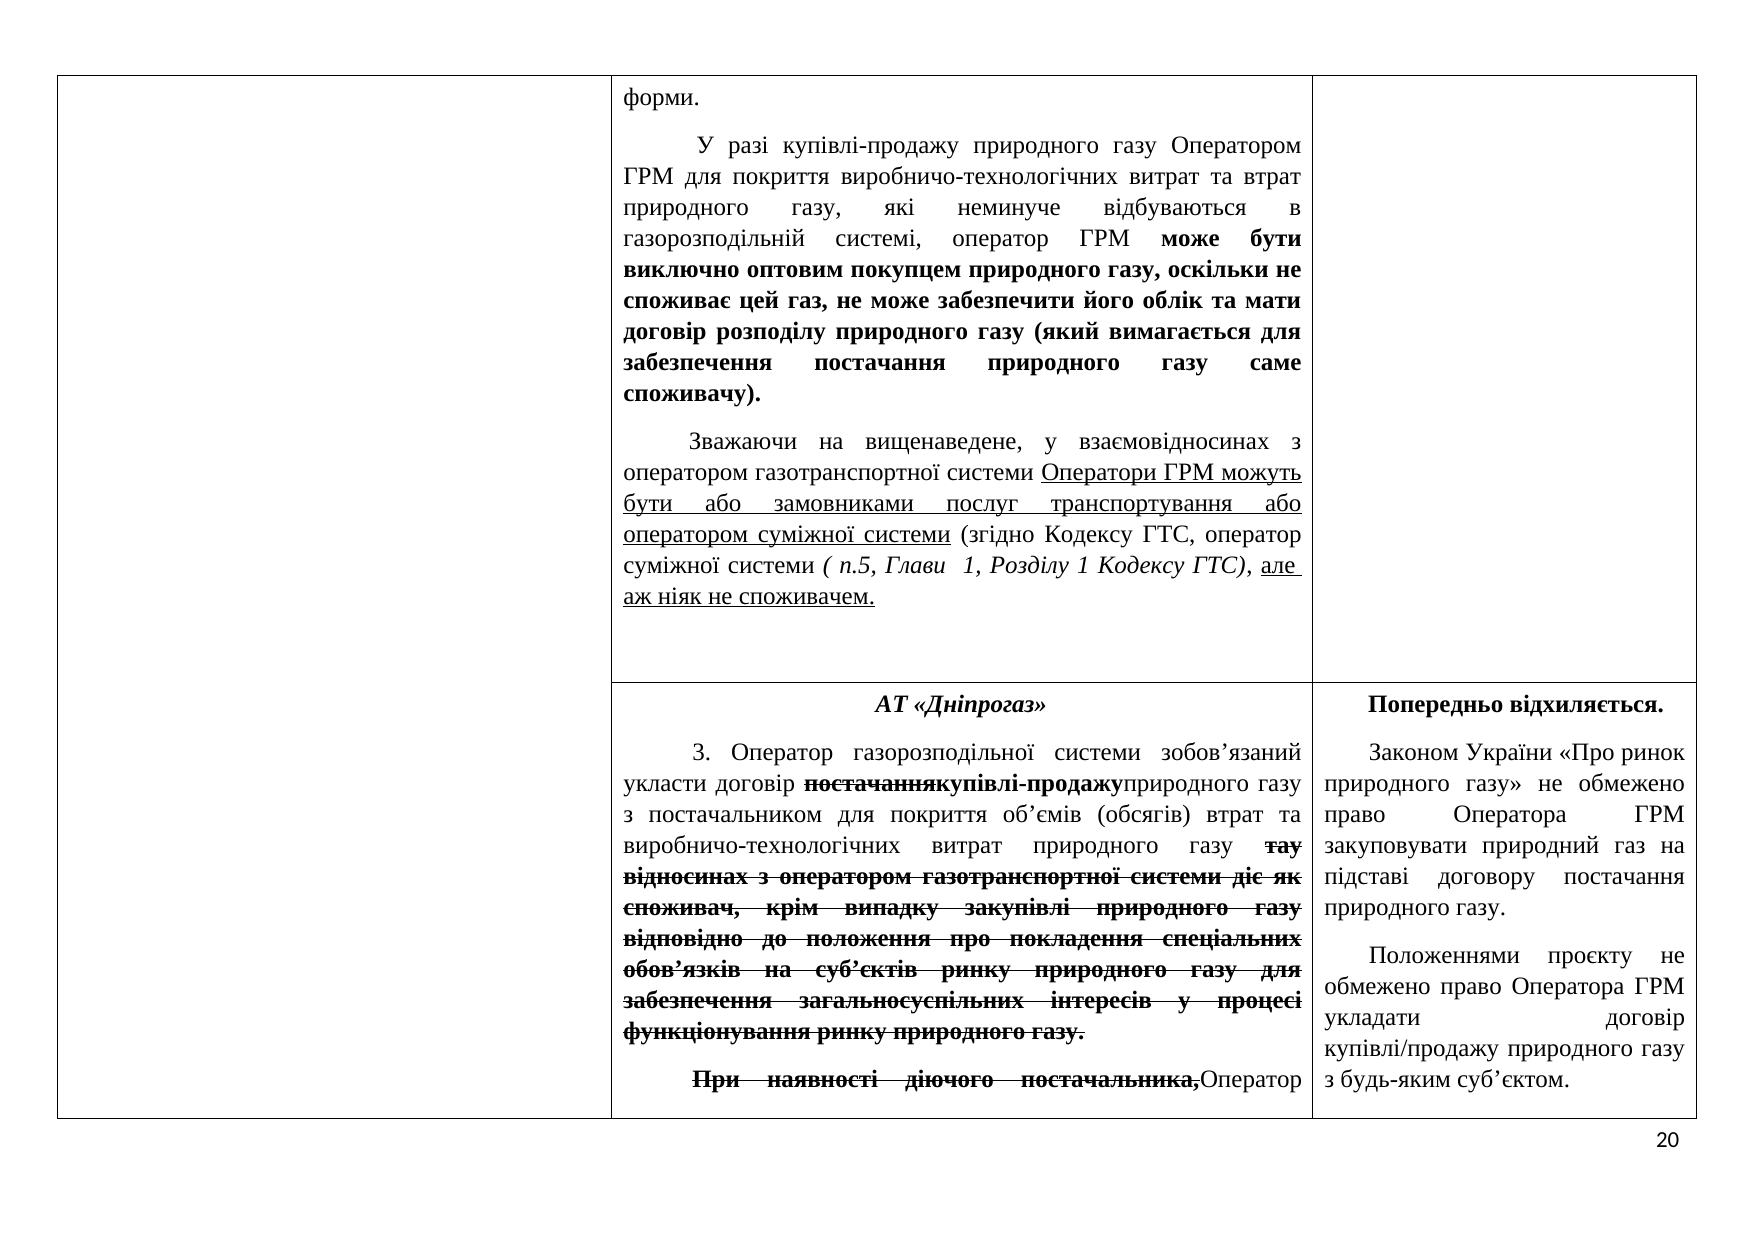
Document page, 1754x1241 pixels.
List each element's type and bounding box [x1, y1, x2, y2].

table_cell [1313, 683, 1696, 1117]
table_cell [612, 683, 1312, 1117]
table_cell [1313, 76, 1696, 682]
table_cell [612, 76, 1312, 682]
